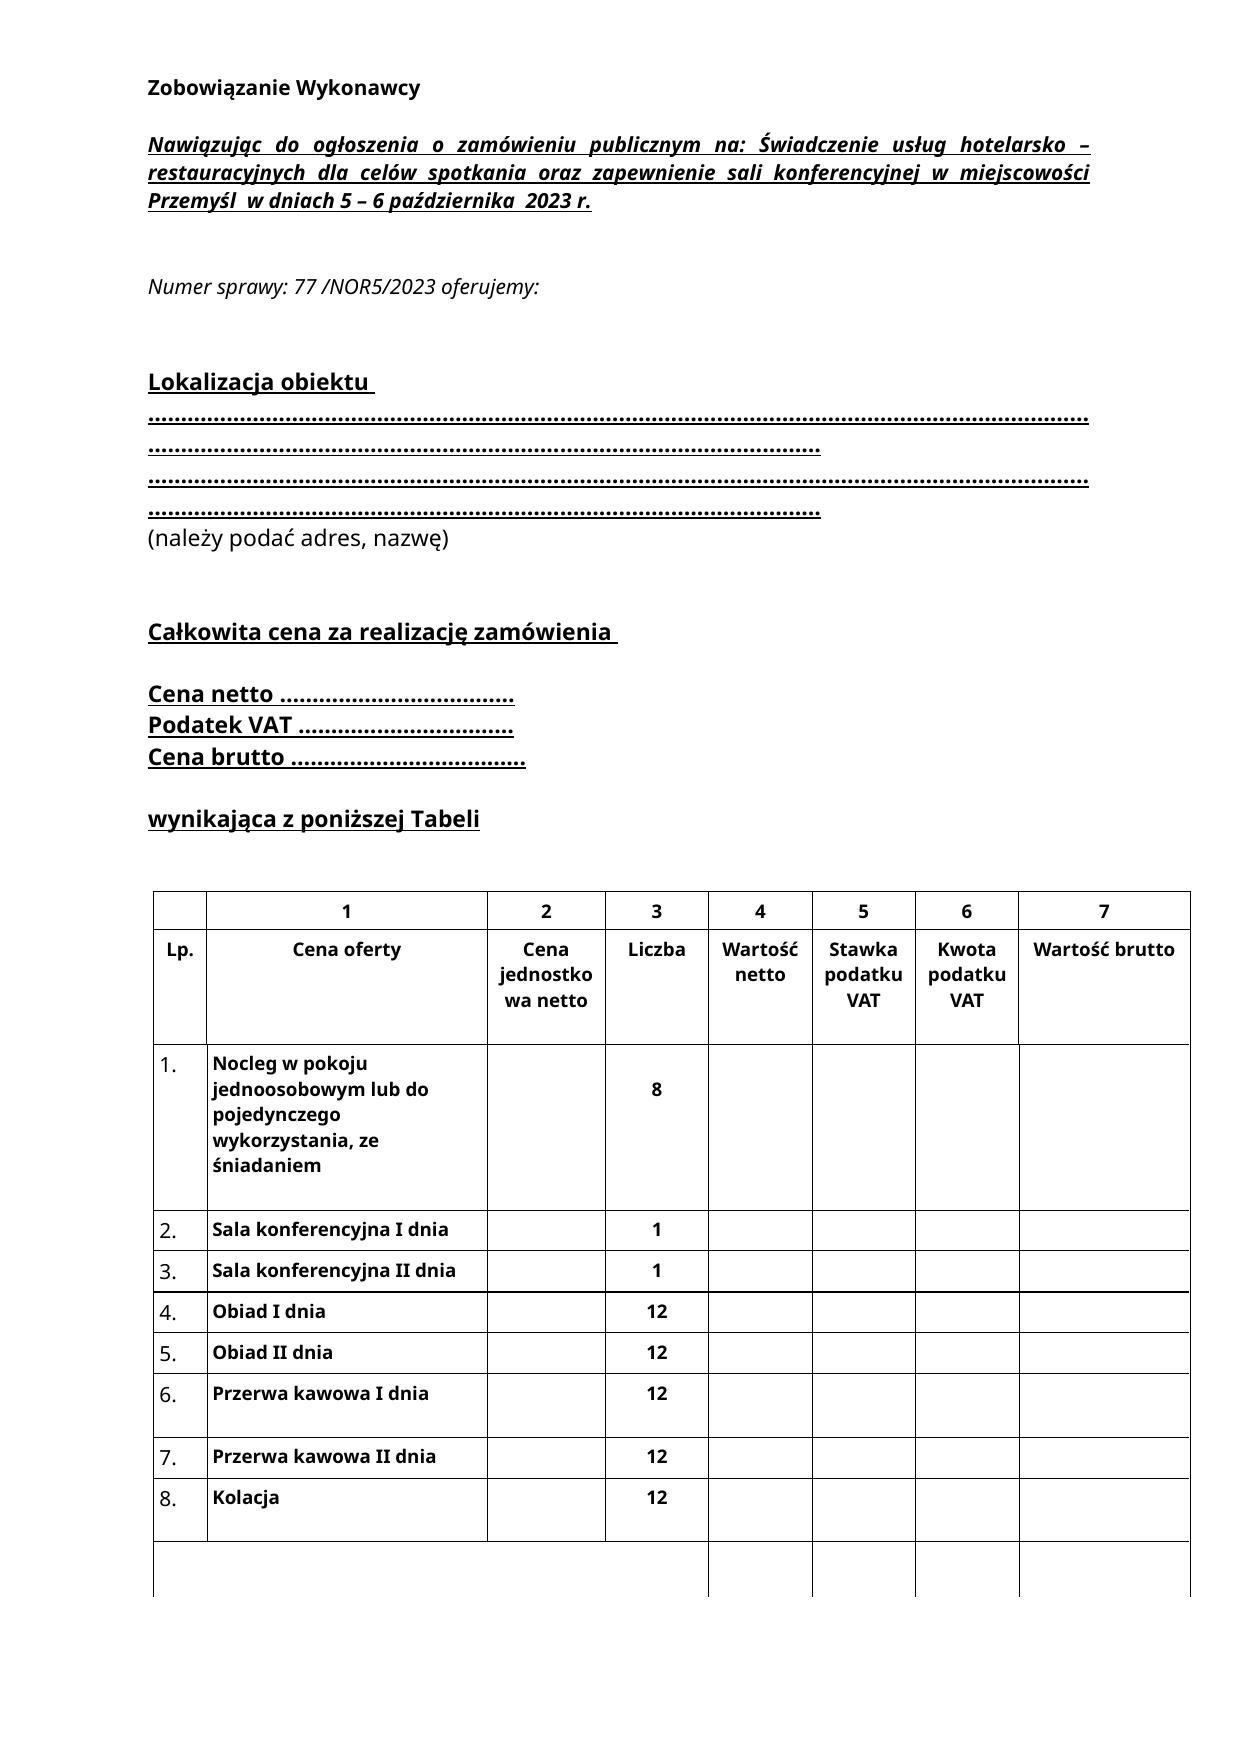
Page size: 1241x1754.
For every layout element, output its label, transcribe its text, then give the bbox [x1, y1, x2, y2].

table_cell [916, 1211, 1019, 1250]
text Numer sprawy: 77 /NOR5/2023 oferujemy: [148, 272, 1093, 300]
table_header 7 [1019, 892, 1190, 929]
table_cell [709, 1542, 812, 1597]
table_cell Kwota podatku VAT [916, 930, 1018, 1044]
table_cell [813, 1045, 915, 1209]
table_cell [1020, 1044, 1190, 1209]
text Lokalizacja obiektu ……………………………………………………………………………………………………………………………………………………………………………………………………...……….………… [148, 366, 1093, 459]
table_cell [916, 1479, 1019, 1541]
table_cell Wartość brutto [1019, 930, 1190, 1044]
table_cell Obiad II dnia [208, 1333, 487, 1373]
table_cell 7. [154, 1438, 207, 1478]
table_cell [813, 1542, 915, 1597]
table_header 5 [813, 892, 915, 929]
table_cell [1020, 1250, 1190, 1291]
table_cell [488, 1211, 605, 1250]
table_cell [916, 1374, 1019, 1437]
table_cell 8 [606, 1045, 708, 1209]
table_cell 12 [606, 1293, 708, 1332]
text (należy podać adres, nazwę) [148, 522, 1093, 553]
table_cell [916, 1333, 1019, 1373]
text Zobowiązanie Wykonawcy [148, 73, 1093, 101]
table_cell [813, 1479, 915, 1541]
table_cell Liczba [606, 930, 708, 1044]
table_cell Sala konferencyjna I dnia [208, 1211, 487, 1250]
table_cell 8. [154, 1479, 207, 1541]
table_cell Przerwa kawowa I dnia [208, 1374, 487, 1437]
table_cell [709, 1479, 812, 1541]
table_cell 12 [606, 1374, 708, 1437]
table_cell [488, 1333, 605, 1373]
table_cell 5. [154, 1333, 207, 1373]
text Cena brutto ……………………………... [148, 741, 1093, 772]
table_cell [154, 1542, 708, 1597]
table_cell [813, 1333, 915, 1373]
table_header 4 [709, 892, 812, 929]
table_cell [488, 1045, 605, 1209]
table_cell [488, 1438, 605, 1478]
table_cell [813, 1211, 915, 1250]
table_cell [488, 1251, 605, 1291]
table_cell [709, 1438, 812, 1478]
table_cell [488, 1479, 605, 1541]
table_cell [916, 1045, 1019, 1209]
table_header 1 [207, 892, 487, 929]
table_cell 2. [154, 1211, 207, 1250]
text Cena netto ……………………………… [148, 678, 1093, 709]
table_cell 12 [606, 1333, 708, 1373]
table_cell [813, 1374, 915, 1437]
table_cell 3. [154, 1251, 207, 1291]
table_cell [916, 1438, 1019, 1478]
table_cell 1. [154, 1045, 207, 1209]
table_header 6 [916, 892, 1018, 929]
text Całkowita cena za realizację zamówienia [148, 616, 1093, 647]
table_cell Kolacja [208, 1479, 487, 1541]
table_cell Wartość netto [709, 930, 812, 1044]
table_cell [916, 1293, 1019, 1332]
table_cell Stawka podatku VAT [813, 930, 915, 1044]
table_header 2 [488, 892, 605, 929]
table_cell [916, 1542, 1019, 1597]
table_cell Lp. [154, 930, 206, 1044]
text wynikająca z poniższej Tabeli [148, 803, 1093, 834]
table_cell [709, 1211, 812, 1250]
table_cell Cena oferty [207, 930, 487, 1044]
text Podatek VAT …………………………… [148, 709, 1093, 741]
table_cell 1 [606, 1211, 708, 1250]
table_cell [709, 1374, 812, 1437]
text Nawiązując do ogłoszenia o zamówieniu publicznym na: Świadczenie usług hotelarsko – restauracyjnych dla celów spotkania oraz zapewnienie sali konferencyjnej w miejscowości Przemyśl w dniach 5 – 6 października 2023 r. [148, 130, 1093, 215]
table_cell [1020, 1291, 1190, 1332]
table_cell Przerwa kawowa II dnia [208, 1438, 487, 1478]
table_cell [709, 1293, 812, 1332]
table_cell [813, 1251, 915, 1291]
table_cell [1020, 1373, 1190, 1437]
table_cell 12 [606, 1479, 708, 1541]
table_cell 4. [154, 1293, 207, 1332]
table_cell [709, 1333, 812, 1373]
table_cell [1020, 1478, 1190, 1541]
table_cell [1020, 1437, 1190, 1478]
table_cell [1020, 1541, 1190, 1597]
table_cell Obiad I dnia [208, 1293, 487, 1332]
table_cell [709, 1045, 812, 1209]
table_cell [1020, 1332, 1190, 1373]
table_cell Cena jednostkowa netto [488, 930, 605, 1044]
table_cell [916, 1251, 1019, 1291]
table_cell 12 [606, 1438, 708, 1478]
table_header 3 [606, 892, 708, 929]
table_cell [488, 1374, 605, 1437]
table_cell Sala konferencyjna II dnia [208, 1251, 487, 1291]
table_cell 6. [154, 1374, 207, 1437]
table_cell [709, 1251, 812, 1291]
table_cell [813, 1293, 915, 1332]
table_cell Nocleg w pokoju jednoosobowym lub do pojedynczego wykorzystania, ze śniadaniem [208, 1045, 487, 1209]
table_cell 1 [606, 1251, 708, 1291]
table_cell [488, 1293, 605, 1332]
text ……………………………………………………………………………………………………………………………………………………………………………………………………...……….………… [148, 459, 1093, 522]
table_header [154, 892, 206, 929]
table_cell [1020, 1210, 1190, 1250]
table_cell [813, 1438, 915, 1478]
